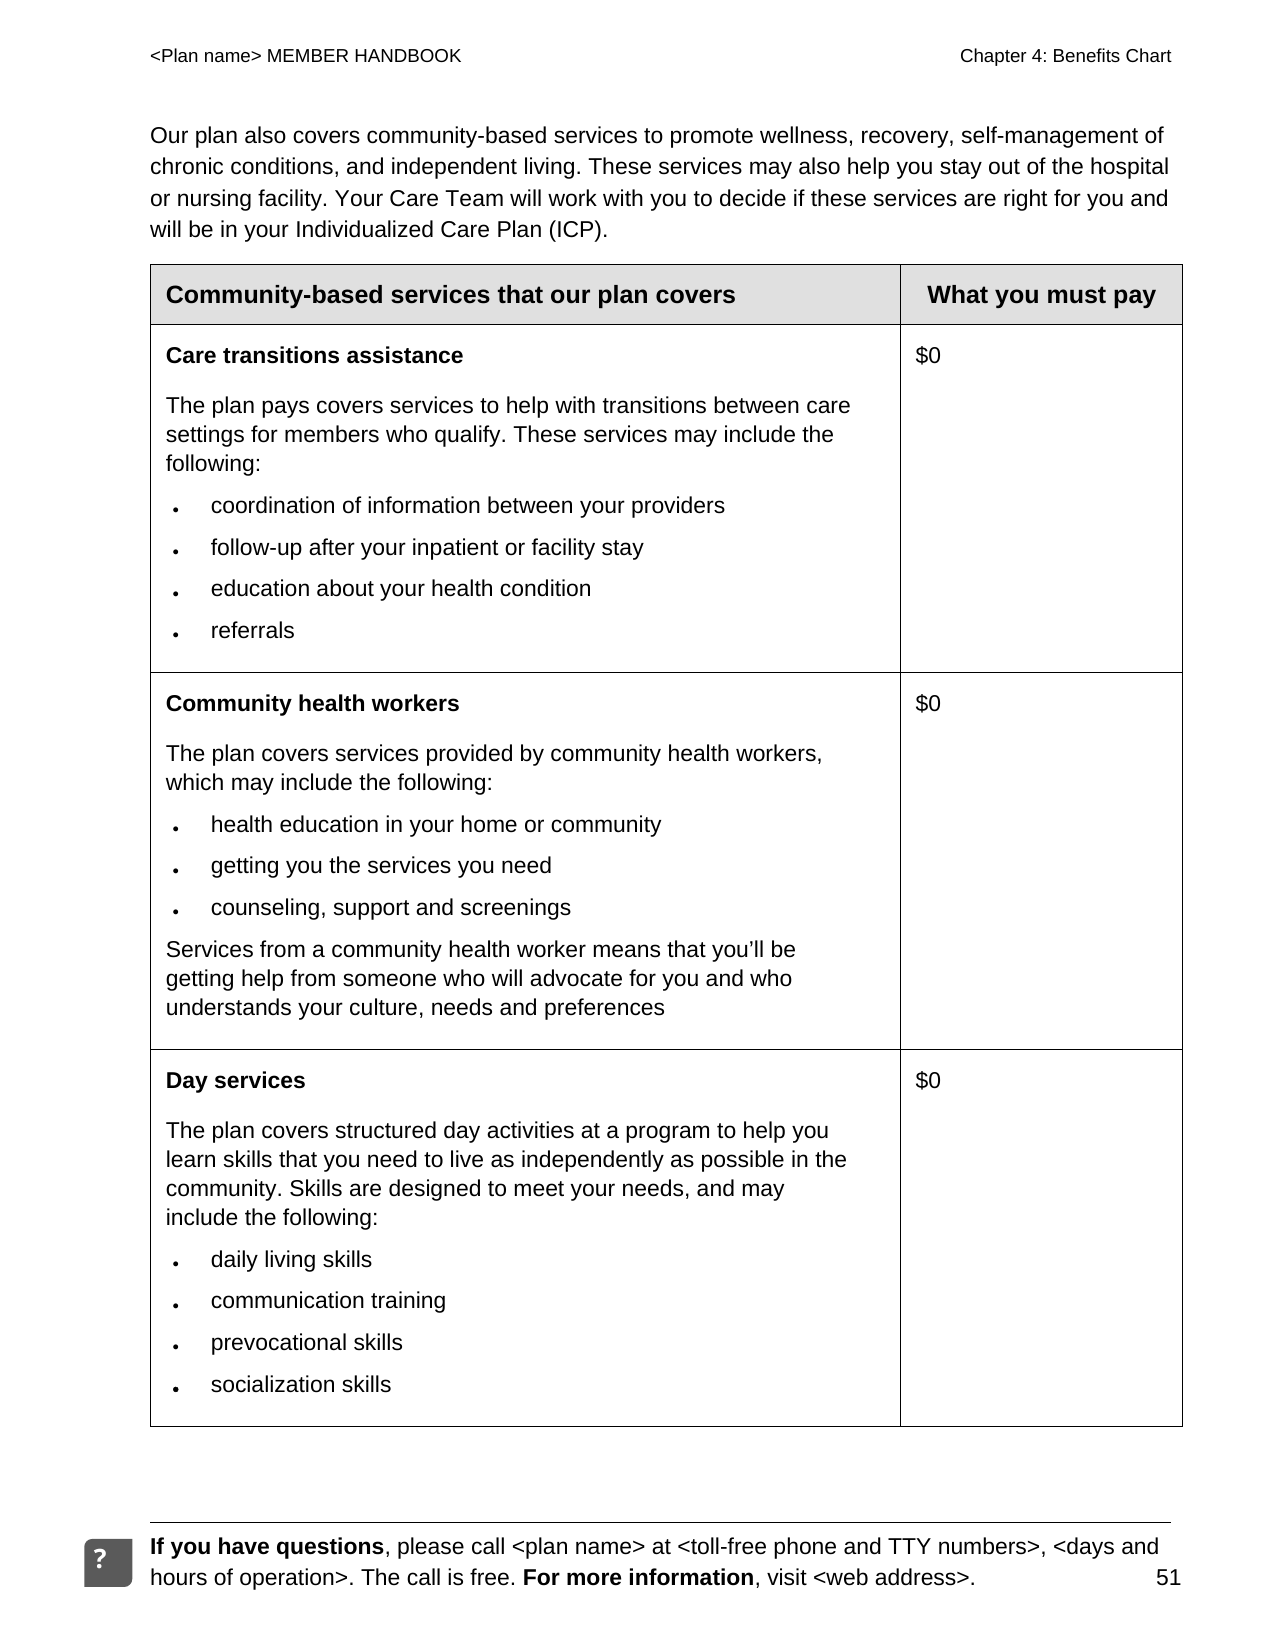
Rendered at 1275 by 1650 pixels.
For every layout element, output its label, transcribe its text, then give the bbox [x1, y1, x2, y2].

table_cell Community health workers The plan covers services provided by community health workers, which may include the following: health education in your home or community getting you the services you need counseling, support and screenings Services from a community health worker means that you’ll be getting help from someone who will advocate for you and who understands your culture, needs and preferences [151, 673, 900, 1049]
table_cell Day services The plan covers structured day activities at a program to help you learn skills that you need to live as independently as possible in the community. Skills are designed to meet your needs, and may include the following: daily living skills communication training prevocational skills socialization skills [151, 1050, 900, 1426]
table_cell $0 [901, 673, 1182, 1049]
table_header What you must pay [901, 265, 1182, 324]
table_cell $0 [901, 1050, 1182, 1426]
table_cell Care transitions assistance The plan pays covers services to help with transitions between care settings for members who qualify. These services may include the following: coordination of information between your providers follow-up after your inpatient or facility stay education about your health condition referrals [151, 325, 900, 672]
table_cell $0 [901, 325, 1182, 672]
table_header Community-based services that our plan covers [151, 265, 900, 324]
text Our plan also covers community-based services to promote wellness, recovery, self-management of chronic conditions, and independent living. These services may also help you stay out of the hospital or nursing facility. Your Care Team will work with you to decide if these services are right for you and will be in your Individualized Care Plan (ICP). [150, 118, 1171, 243]
